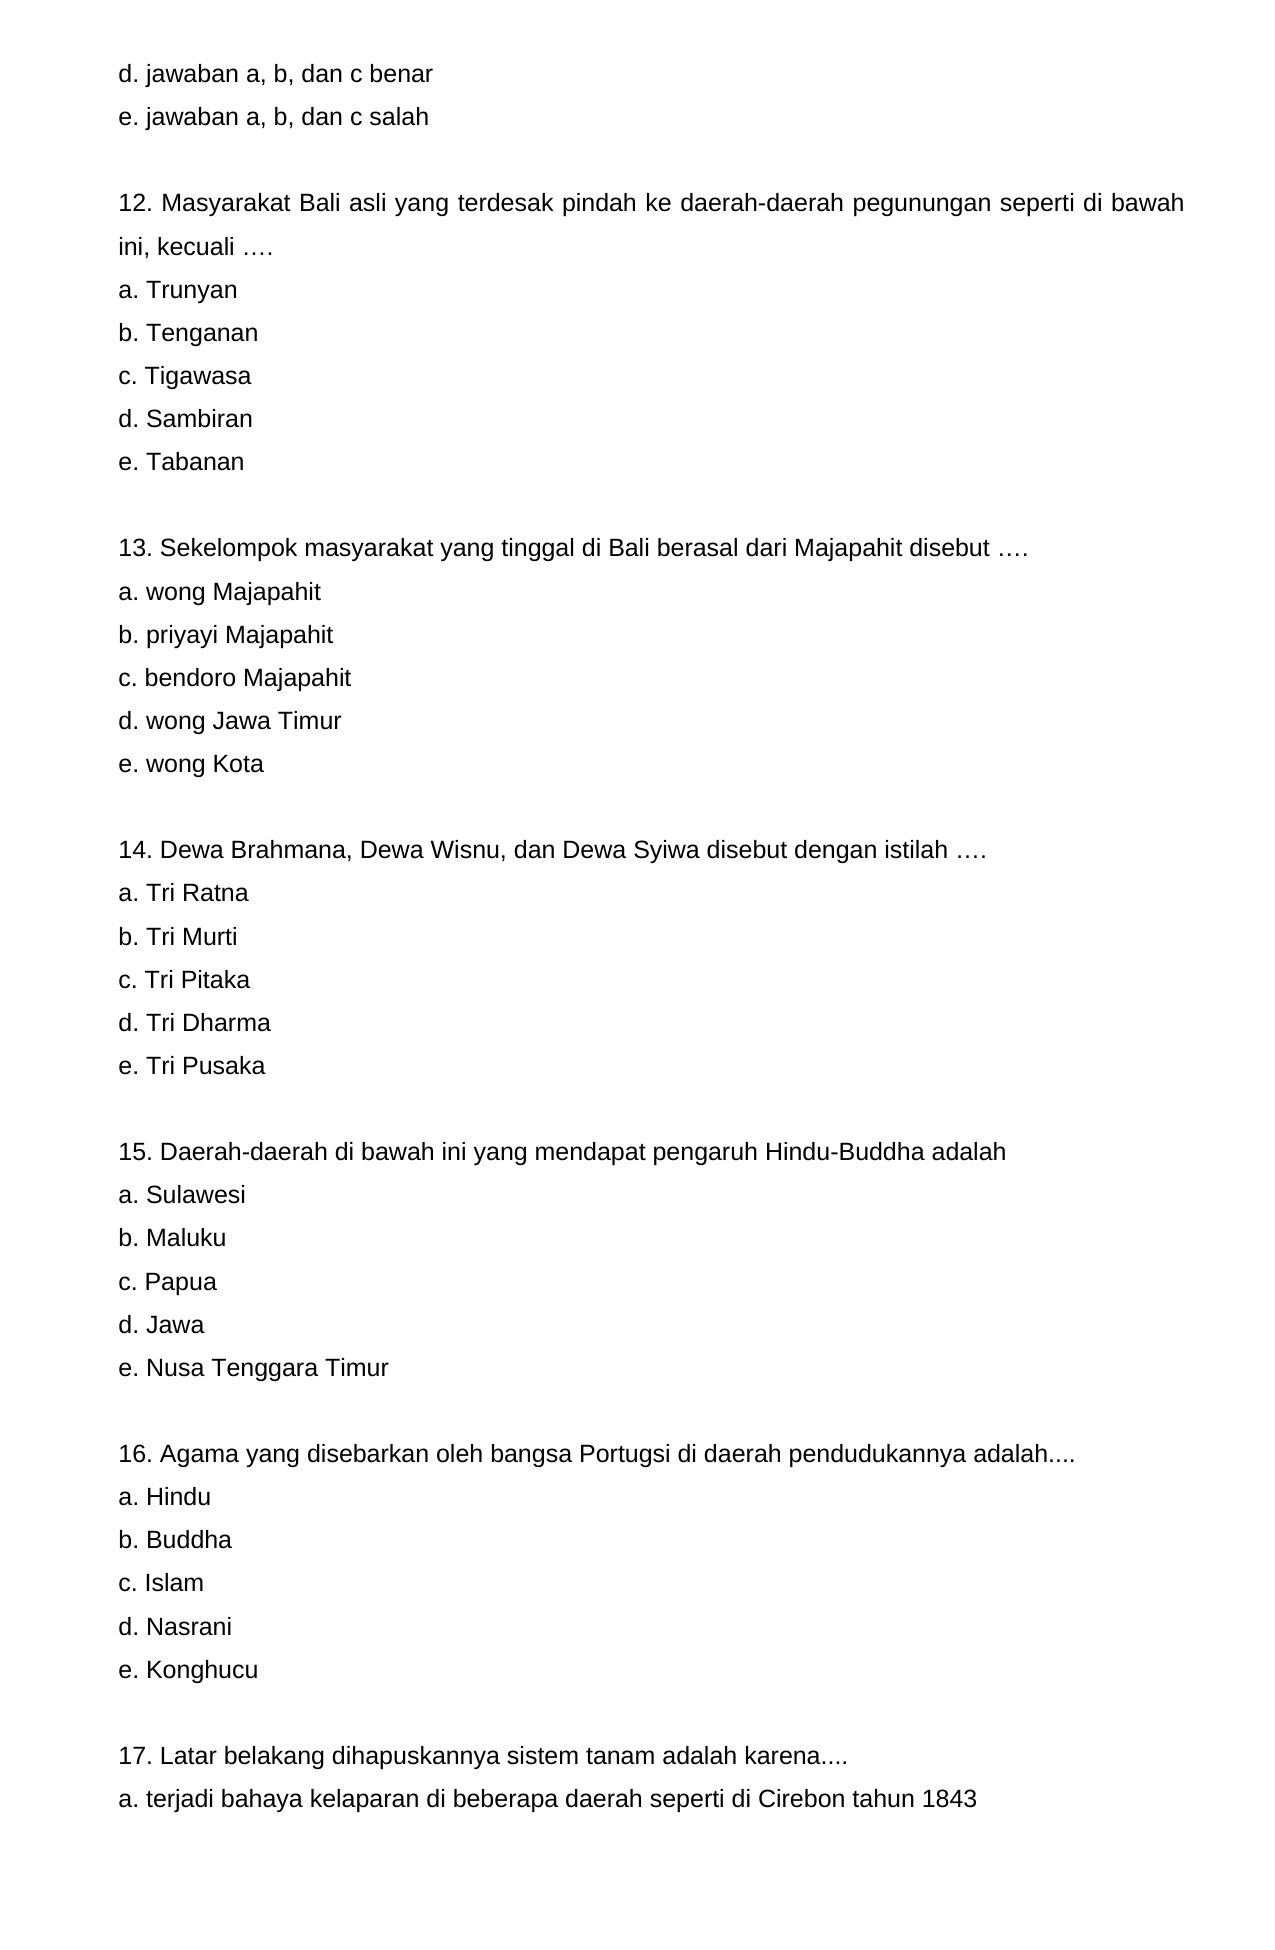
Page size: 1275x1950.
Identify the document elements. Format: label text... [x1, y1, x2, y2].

text 16. Agama yang disebarkan oleh bangsa Portugsi di daerah pendudukannya adalah.... [118, 1439, 1186, 1468]
text e. Tabanan [118, 447, 1186, 476]
text d. wong Jawa Timur [118, 706, 1186, 735]
text b. Buddha [118, 1525, 1186, 1554]
text c. Islam [118, 1568, 1186, 1597]
text 17. Latar belakang dihapuskannya sistem tanam adalah karena.... [118, 1741, 1186, 1770]
text a. Tri Ratna [118, 878, 1186, 907]
text 14. Dewa Brahmana, Dewa Wisnu, dan Dewa Syiwa disebut dengan istilah …. [118, 835, 1186, 864]
text e. Tri Pusaka [118, 1051, 1186, 1080]
text d. Tri Dharma [118, 1008, 1186, 1037]
text c. Papua [118, 1267, 1186, 1295]
text e. Nusa Tenggara Timur [118, 1353, 1186, 1382]
text a. Sulawesi [118, 1180, 1186, 1209]
text c. bendoro Majapahit [118, 663, 1186, 692]
text d. Jawa [118, 1310, 1186, 1338]
text a. terjadi bahaya kelaparan di beberapa daerah seperti di Cirebon tahun 1843 [118, 1784, 1186, 1813]
text e. Konghucu [118, 1655, 1186, 1683]
text b. Tri Murti [118, 922, 1186, 950]
text e. jawaban a, b, dan c salah [118, 102, 1186, 131]
text a. Hindu [118, 1482, 1186, 1511]
text 15. Daerah-daerah di bawah ini yang mendapat pengaruh Hindu-Buddha adalah [118, 1137, 1186, 1166]
text d. Nasrani [118, 1612, 1186, 1640]
text d. jawaban a, b, dan c benar [118, 59, 1186, 88]
text e. wong Kota [118, 749, 1186, 778]
text b. priyayi Majapahit [118, 620, 1186, 648]
text b. Maluku [118, 1223, 1186, 1252]
text 13. Sekelompok masyarakat yang tinggal di Bali berasal dari Majapahit disebut …. [118, 533, 1186, 562]
text a. Trunyan [118, 275, 1186, 303]
text c. Tri Pitaka [118, 965, 1186, 993]
text a. wong Majapahit [118, 577, 1186, 605]
text b. Tenganan [118, 318, 1186, 347]
text 12. Masyarakat Bali asli yang terdesak pindah ke daerah-daerah pegunungan seperti di bawah ini, kecuali …. [118, 188, 1186, 260]
text c. Tigawasa [118, 361, 1186, 390]
text d. Sambiran [118, 404, 1186, 433]
